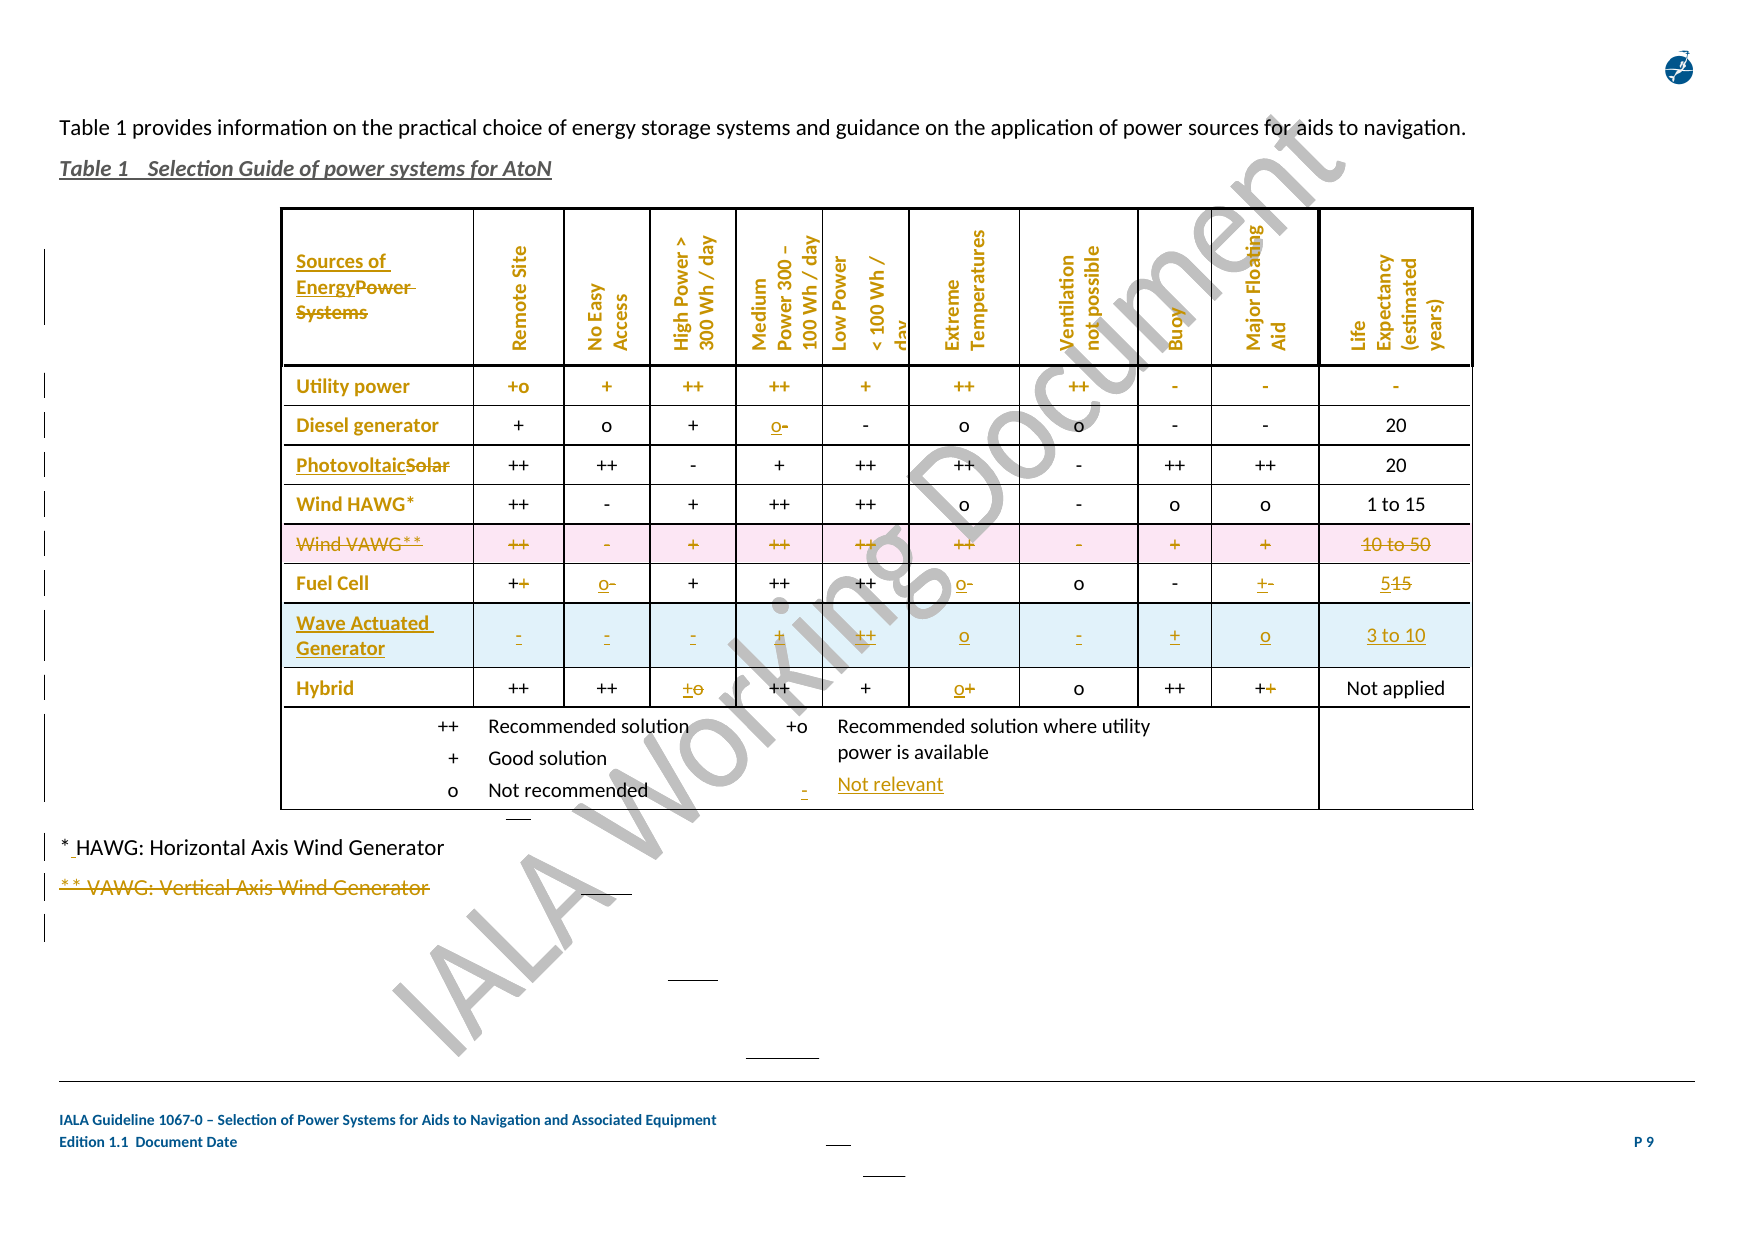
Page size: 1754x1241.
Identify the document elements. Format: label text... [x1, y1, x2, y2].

table_cell ++ [737, 367, 822, 404]
table_header Extreme Temperatures [910, 210, 1019, 363]
table_cell Recommended solution where utility power is available [823, 708, 1212, 809]
table_cell - [1139, 367, 1211, 404]
table_cell +o [474, 367, 563, 404]
table_header Major Floating Aid [1212, 210, 1317, 363]
table_cell [651, 668, 735, 706]
table_cell ++ [474, 668, 563, 706]
table_cell Recommended solution Good solution Not recommended [473, 708, 736, 809]
table_cell ++ [737, 564, 822, 602]
text Selection Guide of power systems for AtoN [59, 154, 1695, 182]
table_cell + [1212, 668, 1318, 706]
table_cell - [1320, 364, 1472, 404]
table_cell ++ [1020, 367, 1137, 404]
table_cell ++ [737, 668, 822, 706]
table_cell [1212, 708, 1318, 809]
table_cell - [1212, 406, 1318, 444]
table_cell - [651, 446, 735, 483]
table_cell - [1212, 367, 1318, 404]
table_cell [282, 444, 473, 483]
table_cell ++ [565, 668, 649, 706]
table_cell o [1020, 406, 1137, 444]
table_header [283, 210, 473, 363]
table_cell ++ [474, 446, 563, 483]
table_cell + [651, 485, 735, 523]
table_cell Hybrid [282, 667, 473, 706]
table_cell o [1139, 485, 1211, 523]
table_cell [910, 564, 1019, 602]
table_cell o [1020, 668, 1137, 706]
table_cell ++ [823, 564, 908, 602]
table_header Low Power < 100 Wh / day [823, 210, 908, 363]
table_header No Easy Access [565, 210, 649, 363]
table_cell o [1020, 564, 1137, 602]
table_cell Fuel Cell [282, 563, 473, 602]
table_cell - [1139, 564, 1211, 602]
table_cell + [823, 668, 908, 706]
table_cell + [651, 406, 735, 444]
table_cell +o [736, 708, 822, 809]
table_cell 1 to 15 [1320, 484, 1472, 523]
table_cell ++ [565, 446, 649, 483]
table_cell - [1020, 485, 1137, 523]
table_header Medium Power 300 – 100 Wh / day [737, 210, 822, 363]
table_cell o [910, 485, 1019, 523]
text *HAWG: Horizontal Axis Wind Generator [59, 833, 1695, 861]
table_cell ++ [1139, 668, 1211, 706]
table_cell 20 [1320, 444, 1472, 483]
table_cell Utility power [282, 365, 473, 404]
table_cell o [910, 406, 1019, 444]
table_cell [910, 668, 1019, 706]
table_cell ++ [474, 485, 563, 523]
table_cell ++ [1139, 446, 1211, 483]
table_cell Wind HAWG* [282, 484, 473, 523]
table_cell ++ + o [282, 706, 473, 809]
table_cell ++ [737, 485, 822, 523]
table_cell - [565, 485, 649, 523]
table_cell ++ [823, 485, 908, 523]
table_cell [1320, 563, 1472, 602]
text Table 1 provides information on the practical choice of energy storage systems and guidance on the application of power sources for aids to navigation. [59, 113, 1695, 142]
table_cell [1320, 706, 1472, 809]
table_cell ++ [823, 446, 908, 483]
table_cell o [1212, 485, 1318, 523]
table_header Remote Site [474, 210, 563, 363]
table_header Ventilation not possible [1020, 210, 1137, 363]
table_header Buoy [1139, 210, 1211, 363]
table_cell [565, 564, 649, 602]
table_header High Power > 300 Wh / day [651, 210, 735, 363]
table_cell o [565, 406, 649, 444]
table_cell - [1020, 446, 1137, 483]
table_cell - [1139, 406, 1211, 444]
table_cell [737, 406, 822, 444]
table_cell ++ [1212, 446, 1318, 483]
table_cell + [565, 367, 649, 404]
table_cell Diesel generator [282, 405, 473, 444]
table_cell - [823, 406, 908, 444]
table_cell ++ [910, 446, 1019, 483]
table_cell + [823, 367, 908, 404]
table_cell ++ [651, 367, 735, 404]
table_cell Not applied [1320, 667, 1472, 706]
table_cell + [737, 446, 822, 483]
table_cell 20 [1320, 405, 1472, 444]
table_cell + [474, 406, 563, 444]
table_cell + [651, 564, 735, 602]
table_cell + [474, 564, 563, 602]
picture [1633, 0, 1753, 119]
table_header Life Expectancy (estimated years) [1321, 210, 1471, 363]
table_cell [1212, 564, 1318, 602]
table_cell ++ [910, 367, 1019, 404]
